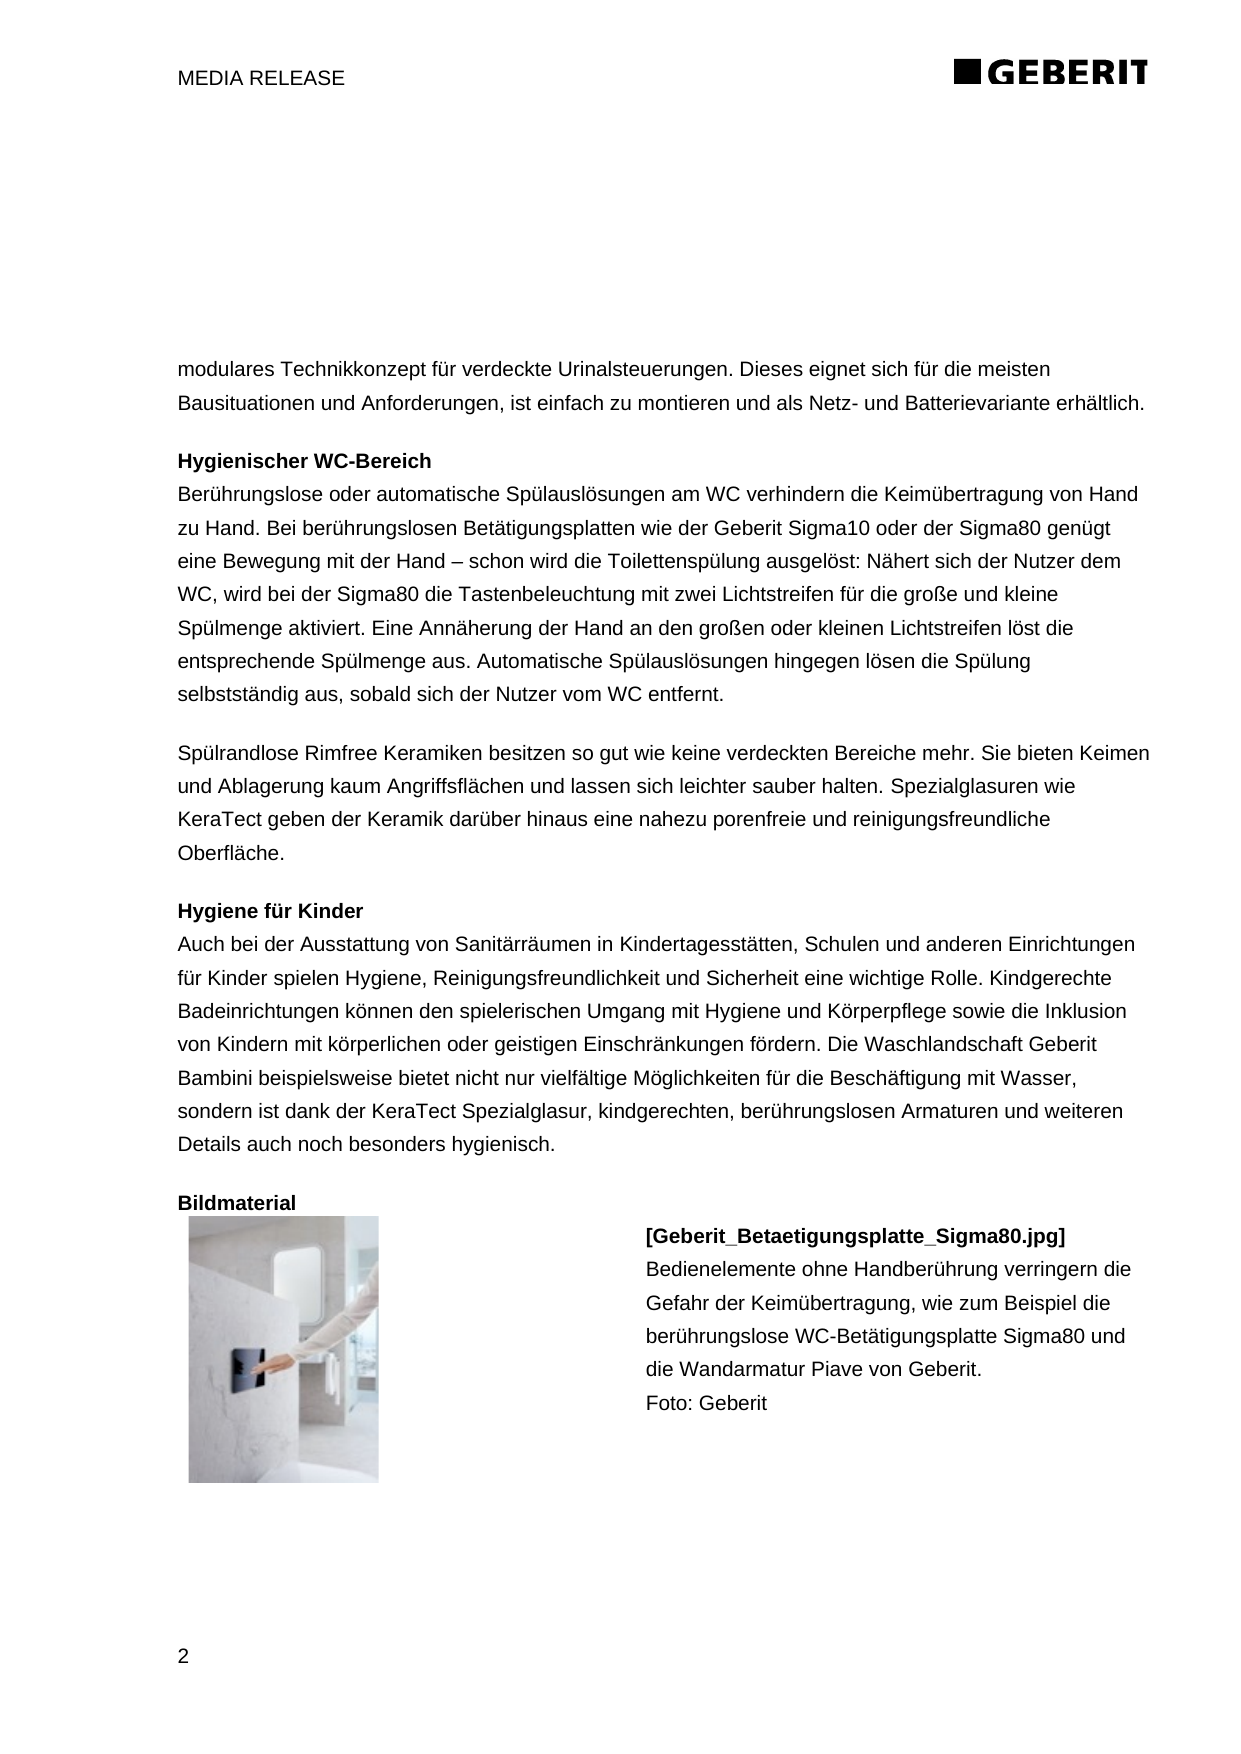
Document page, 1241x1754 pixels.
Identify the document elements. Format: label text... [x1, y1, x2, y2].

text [177, 350, 1152, 417]
table_header [177, 1217, 634, 1556]
text Hygienischer WC-Bereich Berührungslose oder automatische Spülauslösungen am WC verhindern die Keimübertragung von Hand zu Hand. Bei berührungslosen Betätigungsplatten wie der Geberit Sigma10 oder der Sigma80 genügt eine Bewegung mit der Hand – schon wird die Toilettenspülung ausgelöst: Nähert sich der Nutzer dem WC, wird bei der Sigma80 die Tastenbeleuchtung mit zwei Lichtstreifen für die große und kleine Spülmenge aktiviert. Eine Annäherung der Hand an den großen oder kleinen Lichtstreifen löst die entsprechende Spülmenge aus. Automatische Spülauslösungen hingegen lösen die Spülung selbstständig aus, sobald sich der Nutzer vom WC entfernt. [177, 442, 1152, 708]
text Hygiene für Kinder Auch bei der Ausstattung von Sanitärräumen in Kindertagesstätten, Schulen und anderen Einrichtungen für Kinder spielen Hygiene, Reinigungsfreundlichkeit und Sicherheit eine wichtige Rolle. Kindgerechte Badeinrichtungen können den spielerischen Umgang mit Hygiene und Körperpflege sowie die Inklusion von Kindern mit körperlichen oder geistigen Einschränkungen fördern. Die Waschlandschaft Geberit Bambini beispielsweise bietet nicht nur vielfältige Möglichkeiten für die Beschäftigung mit Wasser, sondern ist dank der KeraTect Spezialglasur, kindgerechten, berührungslosen Armaturen und weiteren Details auch noch besonders hygienisch. [177, 892, 1152, 1158]
table_header [Geberit_Betaetigungsplatte_Sigma80.jpg] Bedienelemente ohne Handberührung verringern die Gefahr der Keimübertragung, wie zum Beispiel die berührungslose WC-Betätigungsplatte Sigma80 und die Wandarmatur Piave von Geberit. Foto: Geberit [634, 1217, 1151, 1556]
text Spülrandlose Rimfree Keramiken besitzen so gut wie keine verdeckten Bereiche mehr. Sie bieten Keimen und Ablagerung kaum Angriffsflächen und lassen sich leichter sauber halten. Spezialglasuren wie KeraTect geben der Keramik darüber hinaus eine nahezu porenfreie und reinigungsfreundliche Oberfläche. [177, 733, 1152, 867]
picture [953, 58, 1148, 84]
picture [188, 1216, 379, 1483]
subtitle Bildmaterial [177, 1183, 1152, 1217]
